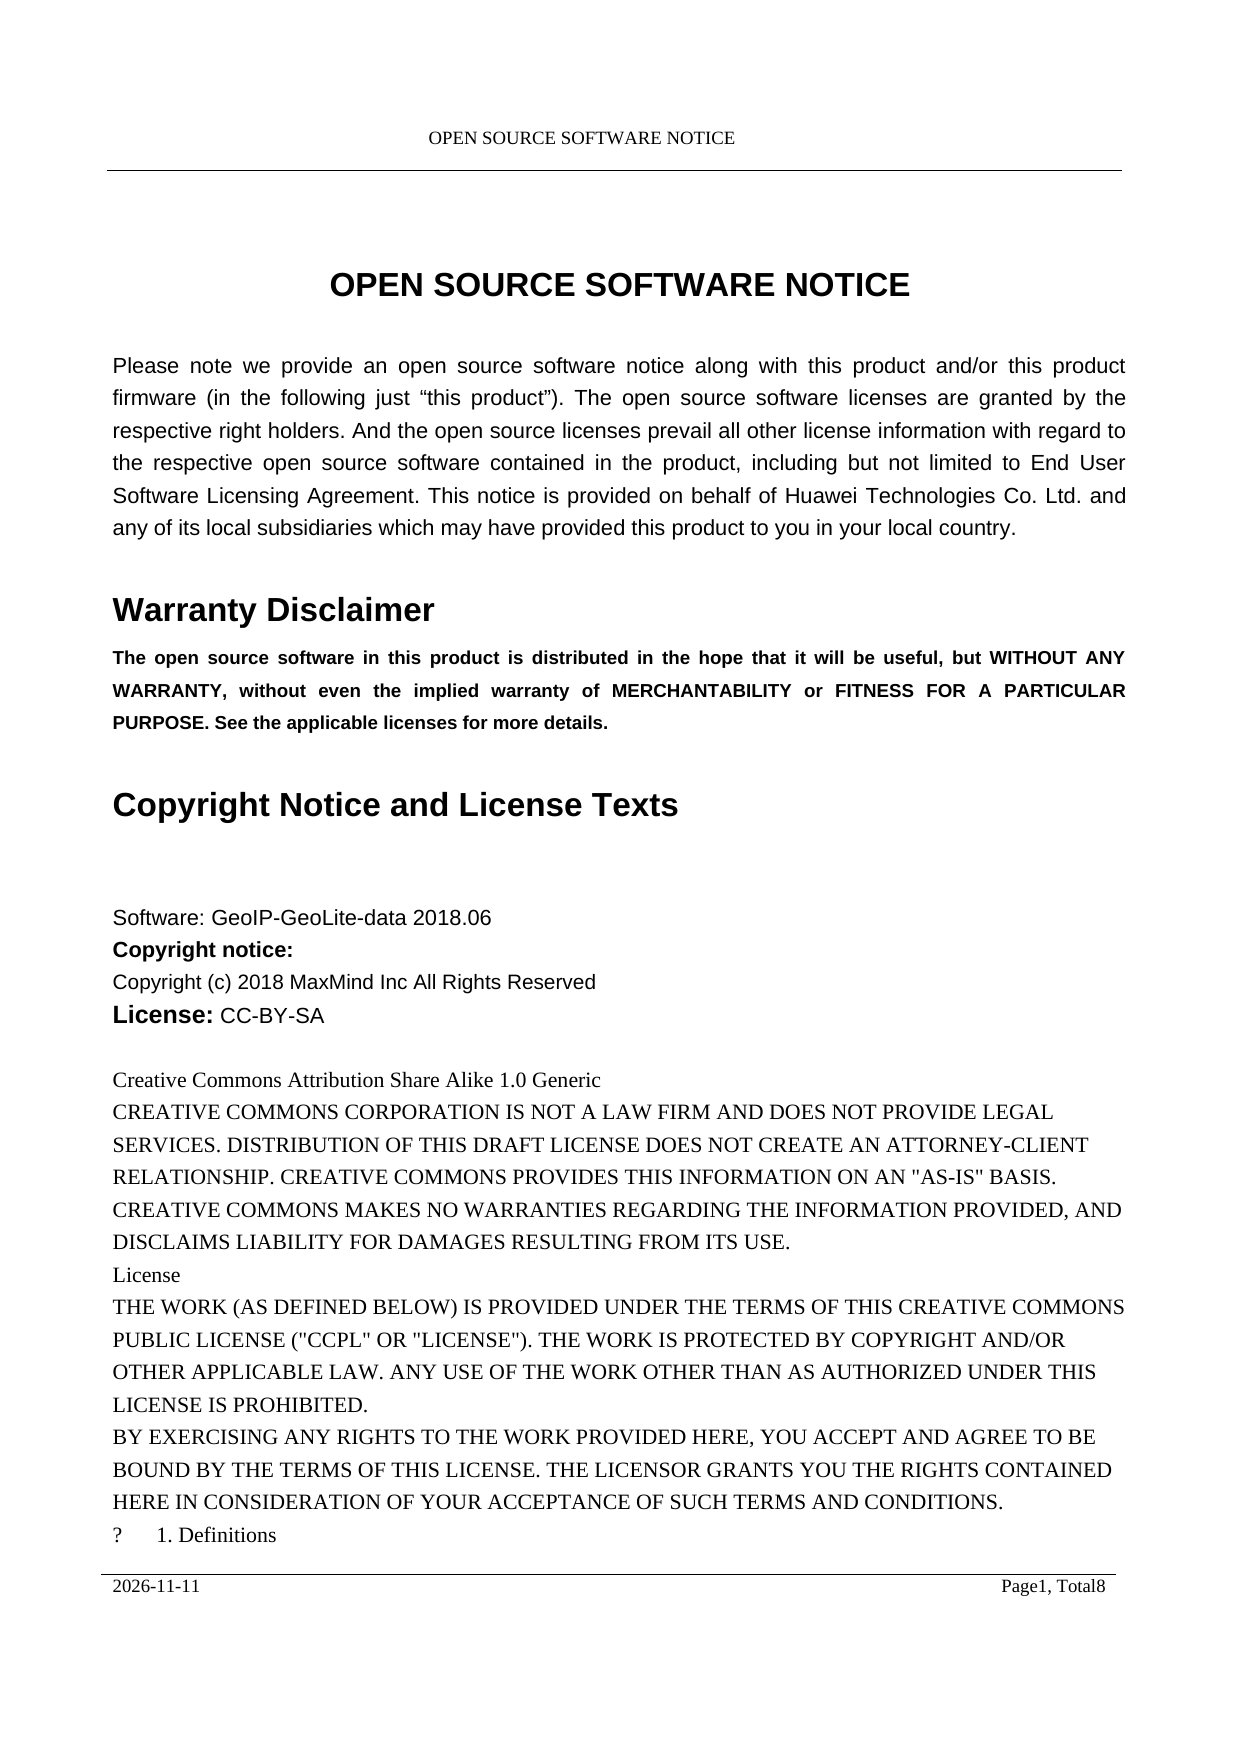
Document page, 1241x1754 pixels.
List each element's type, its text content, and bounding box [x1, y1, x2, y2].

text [112, 998, 1128, 1551]
text Copyright Notice and License Texts [112, 771, 1128, 836]
text OPEN SOURCE SOFTWARE NOTICE [112, 251, 1128, 316]
text Copyright (c) 2018 MaxMind Inc All Rights Reserved [112, 966, 1128, 998]
text Please note we provide an open source software notice along with this product and/or this product firmware (in the following just “this product”). The open source software licenses are granted by the respective right holders. And the open source licenses prevail all other license information with regard to the respective open source software contained in the product, including but not limited to End User Software Licensing Agreement. This notice is provided on behalf of Huawei Technologies Co. Ltd. and any of its local subsidiaries which may have provided this product to you in your local country. [112, 349, 1128, 544]
text Warranty Disclaimer [112, 576, 1128, 641]
text Software: GeoIP-GeoLite-data 2018.06 [112, 901, 1128, 933]
text Copyright notice: [112, 933, 1128, 966]
text The open source software in this product is distributed in the hope that it will be useful, but WITHOUT ANY WARRANTY, without even the implied warranty of MERCHANTABILITY or FITNESS FOR A PARTICULAR PURPOSE. See the applicable licenses for more details. [112, 641, 1128, 739]
